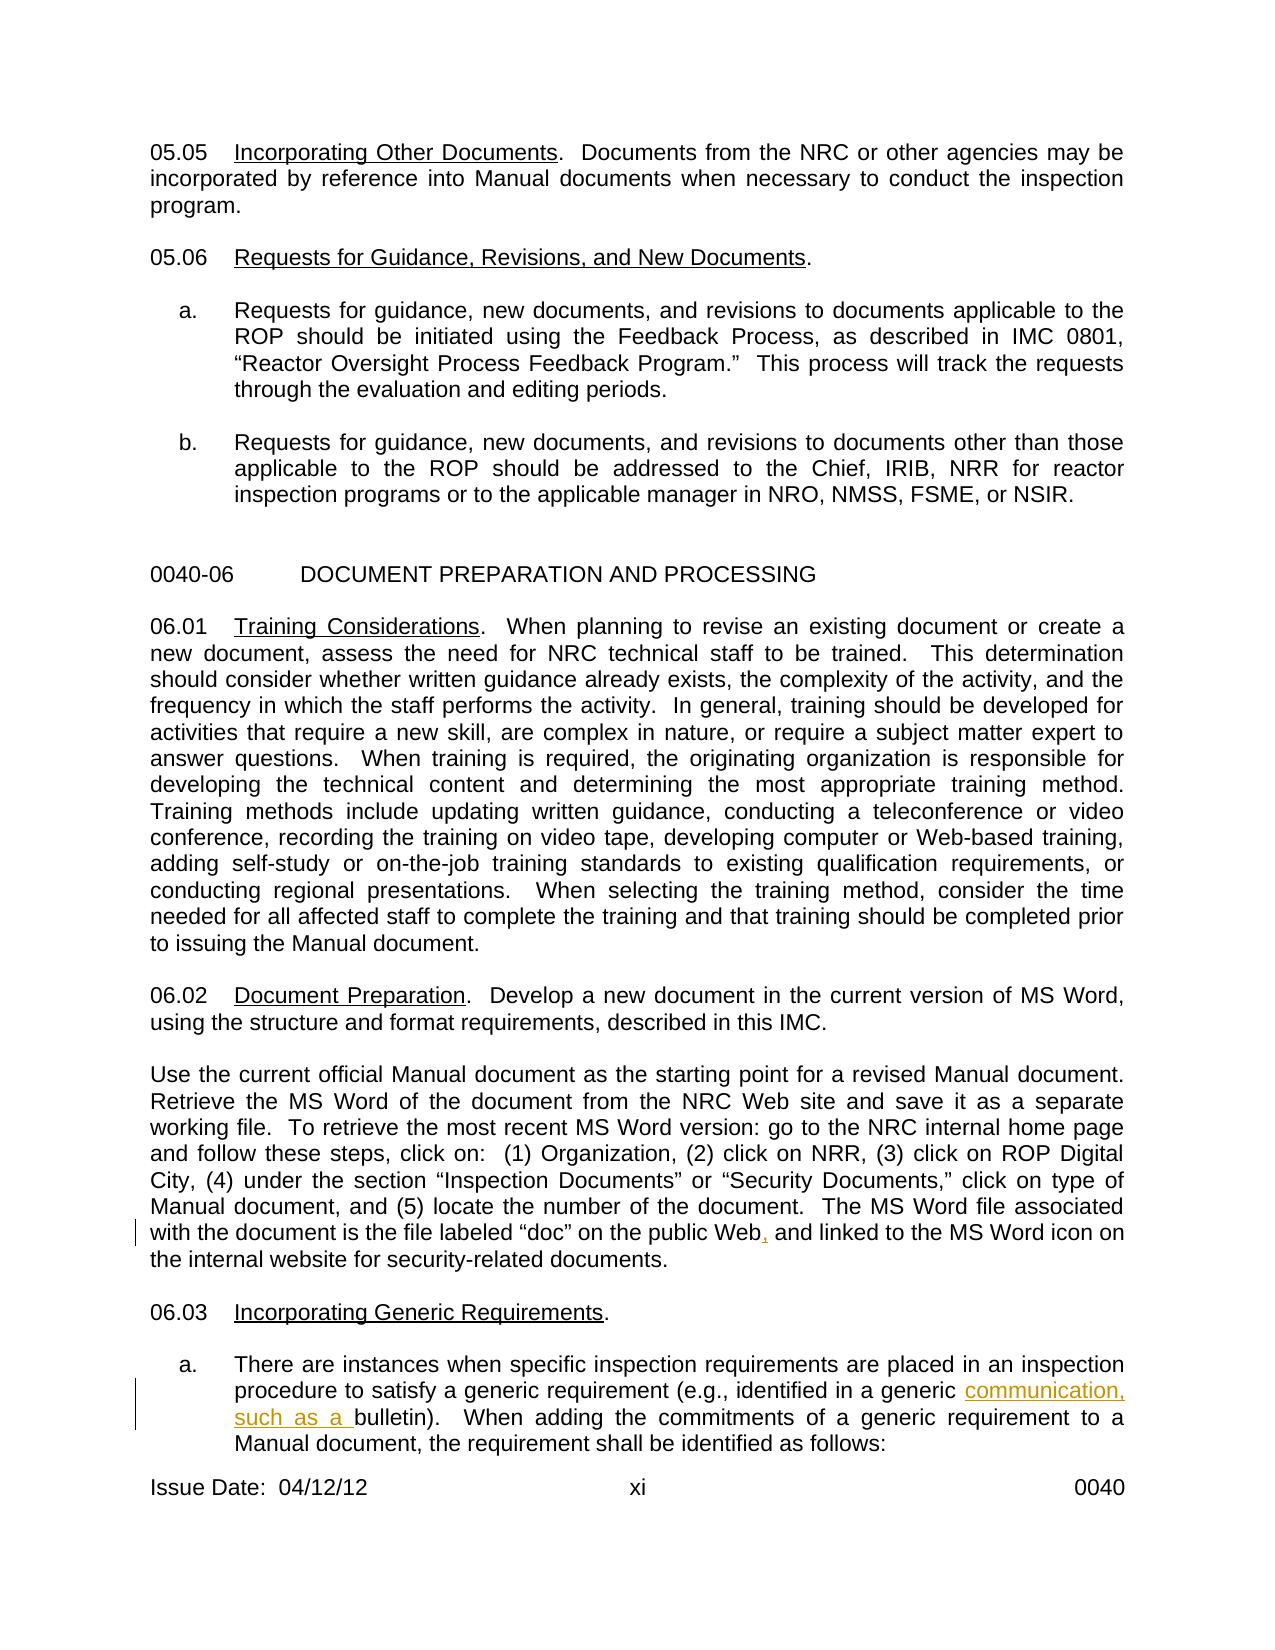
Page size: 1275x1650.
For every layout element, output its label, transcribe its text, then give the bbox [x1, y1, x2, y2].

list Requests for guidance, new documents, and revisions to documents other than those applicable to the ROP should be addressed to the Chief, IRIB, NRR for reactor inspection programs or to the applicable manager in NRO, NMSS, FSME, or NSIR. [178, 429, 1125, 508]
text 05.05 Incorporating Other Documents . Documents from the NRC or other agencies may be incorporated by reference into Manual documents when necessary to conduct the inspection program. [150, 139, 1125, 218]
text 0040-06 DOCUMENT PREPARATION AND PROCESSING [150, 561, 1125, 587]
text a. There are instances when specific inspection requirements are placed in an inspection procedure to satisfy a generic requirement (e.g., identified in a generic bulletin). When adding the commitments of a generic requirement to a Manual document, the requirement shall be identified as follows: [178, 1351, 1125, 1457]
text a. Requests for guidance, new documents, and revisions to documents applicable to the ROP should be initiated using the Feedback Process, as described in IMC 0801, “Reactor Oversight Process Feedback Program.” This process will track the requests through the evaluation and editing periods. [178, 297, 1125, 402]
text Use the current official Manual document as the starting point for a revised Manual document. Retrieve the MS Word of the document from the NRC Web site and save it as a separate working file. To retrieve the most recent MS Word version: go to the NRC internal home page and follow these steps, click on: (1) Organization, (2) click on NRR, (3) click on ROP Digital City, (4) under the section “Inspection Documents” or “Security Documents,” click on type of Manual document, and (5) locate the number of the document. The MS Word file associated with the document is the file labeled “doc” on the public Web and linked to the MS Word icon on the internal website for security-related documents. [150, 1061, 1125, 1272]
text 06.01 Training Considerations . When planning to revise an existing document or create a new document, assess the need for NRC technical staff to be trained. This determination should consider whether written guidance already exists, the complexity of the activity, and the frequency in which the staff performs the activity. In general, training should be developed for activities that require a new skill, are complex in nature, or require a subject matter expert to answer questions. When training is required, the originating organization is responsible for developing the technical content and determining the most appropriate training method. Training methods include updating written guidance, conducting a teleconference or video conference, recording the training on video tape, developing computer or Web-based training, adding self-study or on-the-job training standards to existing qualification requirements, or conducting regional presentations. When selecting the training method, consider the time needed for all affected staff to complete the training and that training should be completed prior to issuing the Manual document. [150, 613, 1125, 956]
text 05.06 Requests for Guidance, Revisions, and New Documents . [150, 244, 1125, 271]
text 06.03 Incorporating Generic Requirements . [150, 1298, 1125, 1325]
text 06.02 Document Preparation . Develop a new document in the current version of MS Word, using the structure and format requirements, described in this IMC. [150, 982, 1125, 1035]
